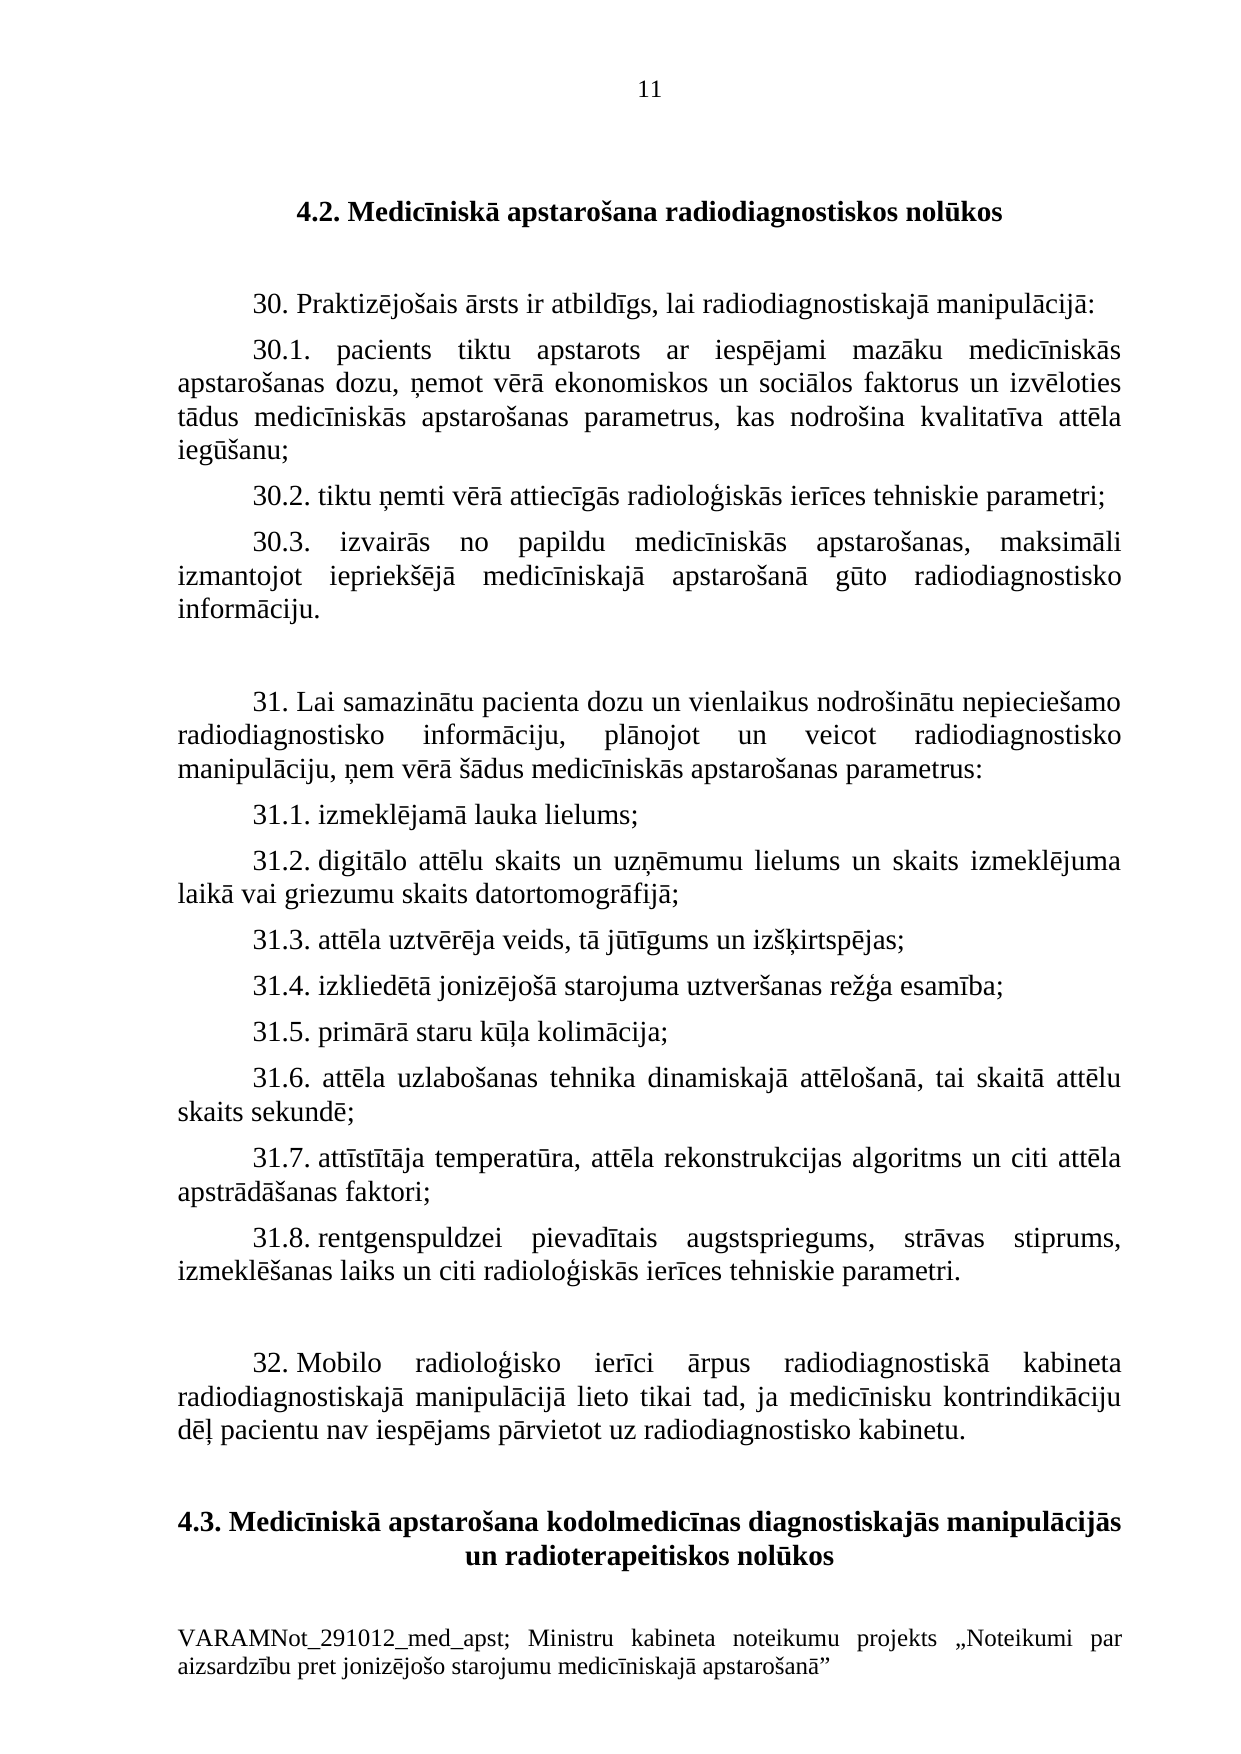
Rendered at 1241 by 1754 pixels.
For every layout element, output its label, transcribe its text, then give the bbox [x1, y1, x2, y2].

text 31.6. attēla uzlabošanas tehnika dinamiskajā attēlošanā, tai skaitā attēlu skaits sekundē; [177, 1061, 1122, 1128]
text 31.3. attēla uztvērēja veids, tā jūtīgums un izšķirtspējas; [177, 922, 1122, 956]
text 31.4. izkliedētā jonizējošā starojuma uztveršanas režģa esamība; [177, 968, 1122, 1002]
text 31.2. digitālo attēlu skaits un uzņēmumu lielums un skaits izmeklējuma laikā vai griezumu skaits datortomogrāfijā; [177, 843, 1122, 910]
text 30.1. pacients tiktu apstarots ar iespējami mazāku medicīniskās apstarošanas dozu, ņemot vērā ekonomiskos un sociālos faktorus un izvēloties tādus medicīniskās apstarošanas parametrus, kas nodrošina kvalitatīva attēla iegūšanu; [177, 332, 1122, 466]
text 30. Praktizējošais ārsts ir atbildīgs, lai radiodiagnostiskajā manipulācijā: [177, 286, 1122, 319]
text 31.5. primārā staru kūļa kolimācija; [177, 1014, 1122, 1048]
text 31.1. izmeklējamā lauka lielums; [177, 797, 1122, 830]
text 31.8. rentgenspuldzei pievadītais augstspriegums, strāvas stiprums, izmeklēšanas laiks un citi radioloģiskās ierīces tehniskie parametri. [177, 1220, 1122, 1287]
text 31. Lai samazinātu pacienta dozu un vienlaikus nodrošinātu nepieciešamo radiodiagnostisko informāciju, plānojot un veicot radiodiagnostisko manipulāciju, ņem vērā šādus medicīniskās apstarošanas parametrus: [177, 684, 1122, 784]
text 30.3. izvairās no papildu medicīniskās apstarošanas, maksimāli izmantojot iepriekšējā medicīniskajā apstarošanā gūto radiodiagnostisko informāciju. [177, 524, 1122, 625]
text 4.2. Medicīniskā apstarošana radiodiagnostiskos nolūkos [177, 194, 1122, 227]
text 30.2. tiktu ņemti vērā attiecīgās radioloģiskās ierīces tehniskie parametri; [177, 478, 1122, 512]
text 31.7. attīstītāja temperatūra, attēla rekonstrukcijas algoritms un citi attēla apstrādāšanas faktori; [177, 1140, 1122, 1207]
text 4.3. Medicīniskā apstarošana kodolmedicīnas diagnostiskajās manipulācijās un radioterapeitiskos nolūkos [177, 1504, 1122, 1572]
text 32. Mobilo radioloģisko ierīci ārpus radiodiagnostiskā kabineta radiodiagnostiskajā manipulācijā lieto tikai tad, ja medicīnisku kontrindikāciju dēļ pacientu nav iespējams pārvietot uz radiodiagnostisko kabinetu. [177, 1345, 1122, 1446]
